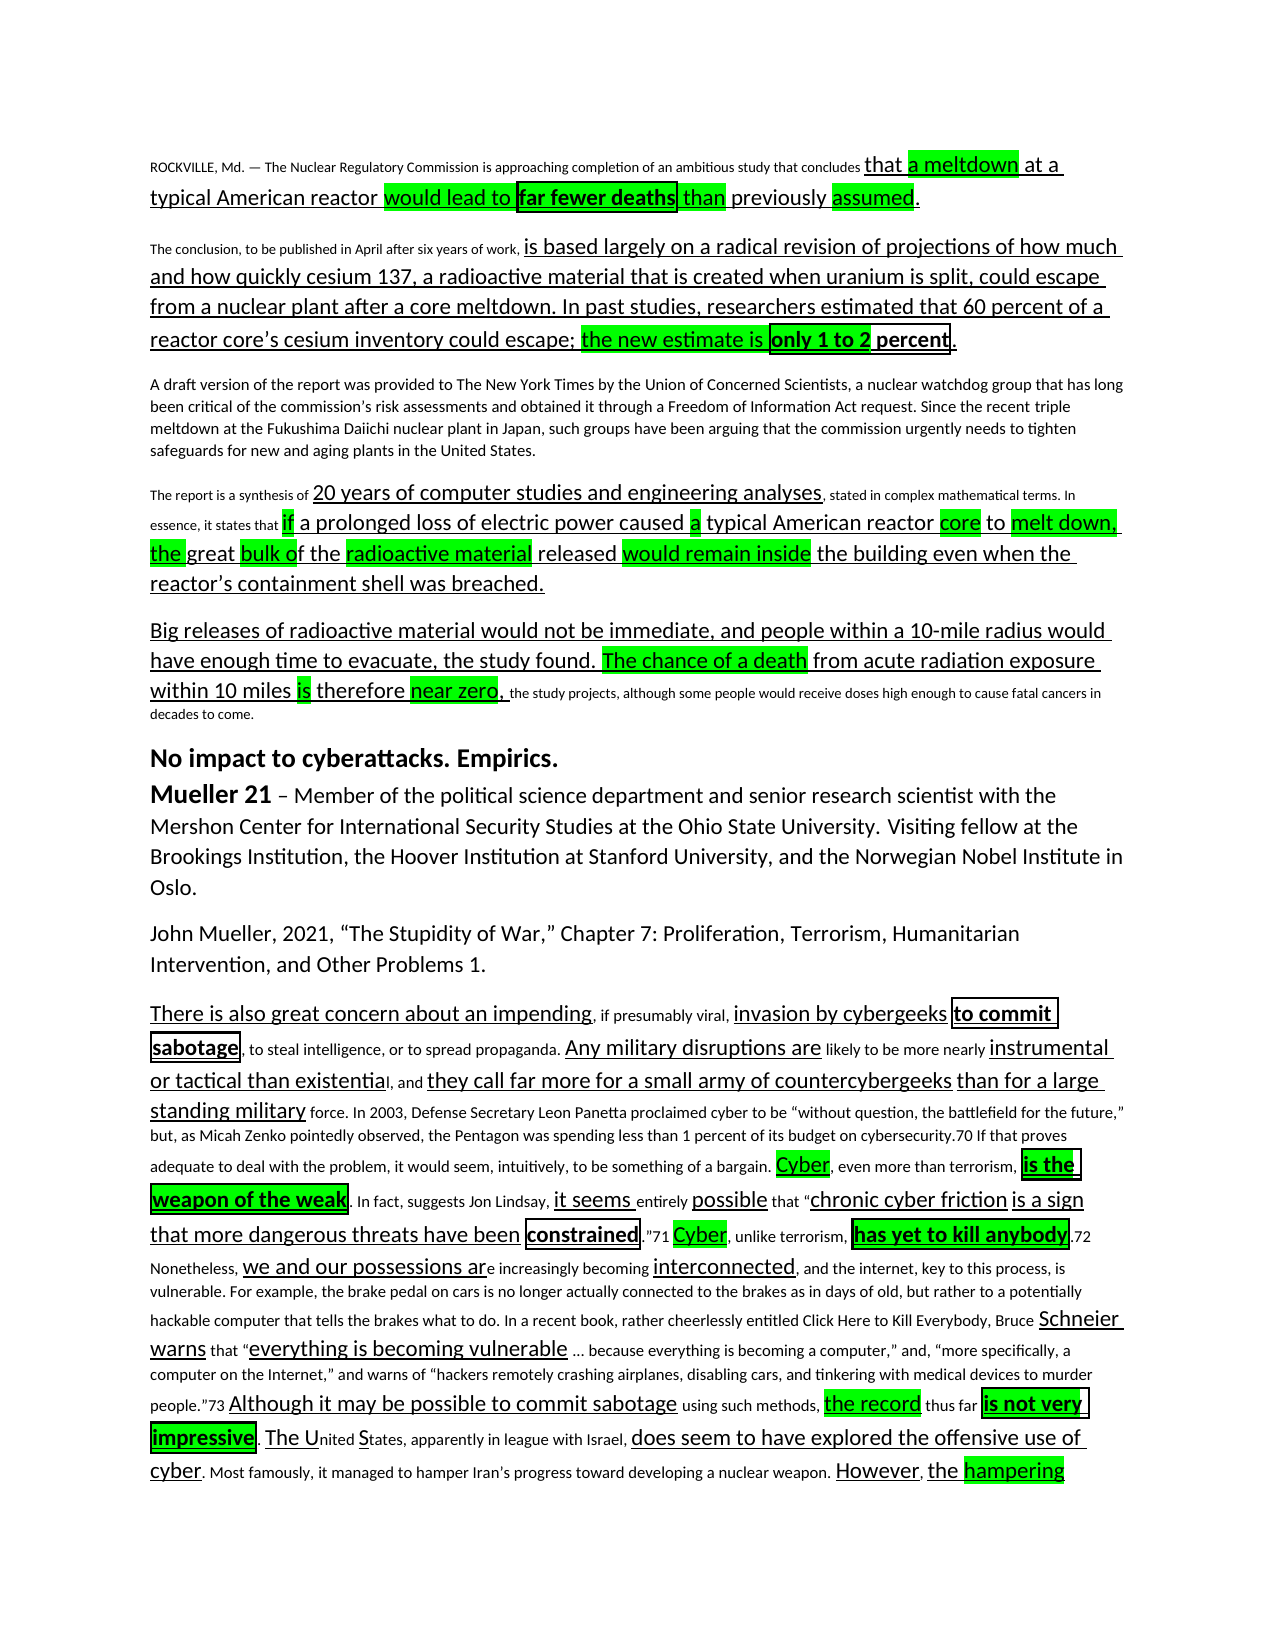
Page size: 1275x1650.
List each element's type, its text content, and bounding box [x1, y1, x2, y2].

text Mueller 21 – Member of the political science department and senior research scientist with the Mershon Center for International Security Studies at the Ohio State University. Visiting fellow at the Brookings Institution, the Hoover Institution at Stanford University, and the Norwegian Nobel Institute in Oslo. [150, 777, 1125, 901]
text A draft version of the report was provided to The New York Times by the Union of Concerned Scientists, a nuclear watchdog group that has long been critical of the commission’s risk assessments and obtained it through a Freedom of Information Act request. Since the recent triple meltdown at the Fukushima Daiichi nuclear plant in Japan, such groups have been arguing that the commission urgently needs to tighten safeguards for new and aging plants in the United States. [150, 374, 1125, 460]
subtitle No impact to cyberattacks. Empirics. [150, 741, 1125, 774]
text John Mueller, 2021, “The Stupidity of War,” Chapter 7: Proliferation, Terrorism, Humanitarian Intervention, and Other Problems 1. [150, 919, 1125, 978]
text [150, 997, 1125, 1484]
text ROCKVILLE, Md. — The Nuclear Regulatory Commission is approaching completion of an ambitious study that concludes that a meltdown at a typical American reactor would lead to far fewer deaths than previously assumed. [150, 150, 1125, 213]
text The report is a synthesis of 20 years of computer studies and engineering analyses, stated in complex mathematical terms. In essence, it states that if a prolonged loss of electric power caused a typical American reactor core to melt down, the great bulk of the radioactive material released would remain inside the building even when the reactor’s containment shell was breached. [150, 478, 1125, 597]
text The conclusion, to be published in April after six years of work, is based largely on a radical revision of projections of how much and how quickly cesium 137, a radioactive material that is created when uranium is split, could escape from a nuclear plant after a core meltdown. In past studies, researchers estimated that 60 percent of a reactor core’s cesium inventory could escape; the new estimate is only 1 to 2 percent. [150, 232, 1125, 355]
text Big releases of radioactive material would not be immediate, and people within a 10-mile radius would have enough time to evacuate, the study found. The chance of a death from acute radiation exposure within 10 miles is therefore near zero, the study projects, although some people would receive doses high enough to cause fatal cancers in decades to come. [150, 616, 1125, 723]
